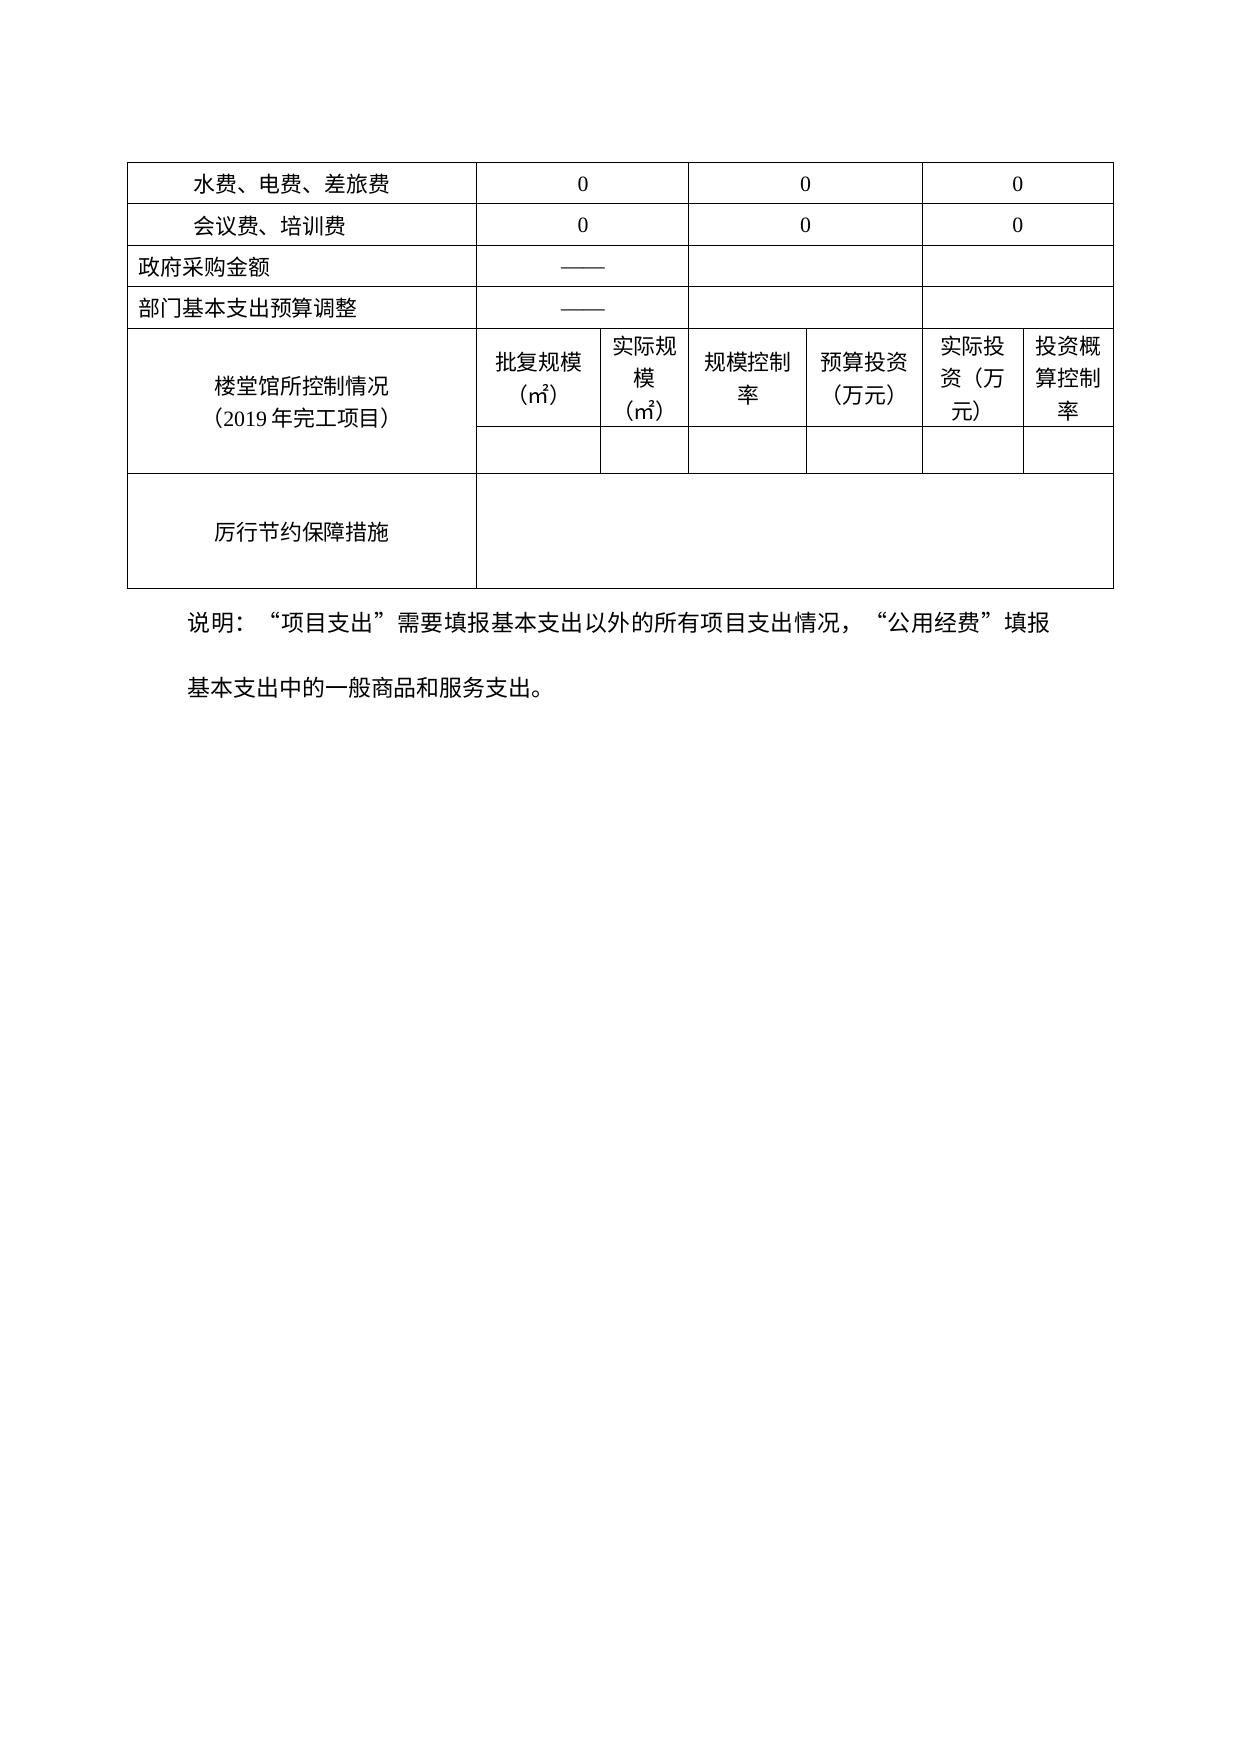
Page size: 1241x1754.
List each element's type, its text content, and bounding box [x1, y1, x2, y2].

table_cell 批复规模 （㎡） [477, 329, 600, 426]
table_cell 投资概算控制率 [1024, 329, 1113, 426]
table_cell [601, 427, 688, 473]
table_cell 规模控制率 [689, 329, 806, 426]
table_cell 水费、电费、差旅费 [128, 163, 476, 203]
table_cell 厉行节约保障措施 [128, 474, 476, 588]
table_cell [807, 427, 922, 473]
table_cell 0 [689, 163, 922, 203]
table_cell 0 [923, 163, 1113, 203]
table_cell [923, 287, 1113, 327]
table_cell 0 [477, 204, 688, 245]
table_cell 政府采购金额 [128, 246, 476, 286]
table_cell 楼堂馆所控制情况 （2019年完工项目） [128, 329, 476, 473]
table_cell 部门基本支出预算调整 [128, 287, 476, 327]
table_cell 0 [923, 204, 1113, 245]
table_cell [689, 287, 922, 327]
table_cell [689, 427, 806, 473]
table_cell —— [477, 246, 688, 286]
table_cell 实际规模（㎡） [601, 329, 688, 426]
table_cell 预算投资（万元） [807, 329, 922, 426]
table_cell [689, 246, 922, 286]
table_cell 会议费、培训费 [128, 204, 476, 245]
text 说明：“项目支出”需要填报基本支出以外的所有项目支出情况，“公用经费”填报基本支出中的一般商品和服务支出。附件3 [187, 589, 1053, 719]
table_cell [477, 474, 1113, 588]
table_cell —— [477, 287, 688, 327]
table_cell 0 [689, 204, 922, 245]
table_cell [477, 427, 600, 473]
table_cell 实际投资（万元） [923, 329, 1023, 426]
table_cell [923, 246, 1113, 286]
table_cell 0 [477, 163, 688, 203]
table_cell [923, 427, 1023, 473]
table_cell [1024, 427, 1113, 473]
